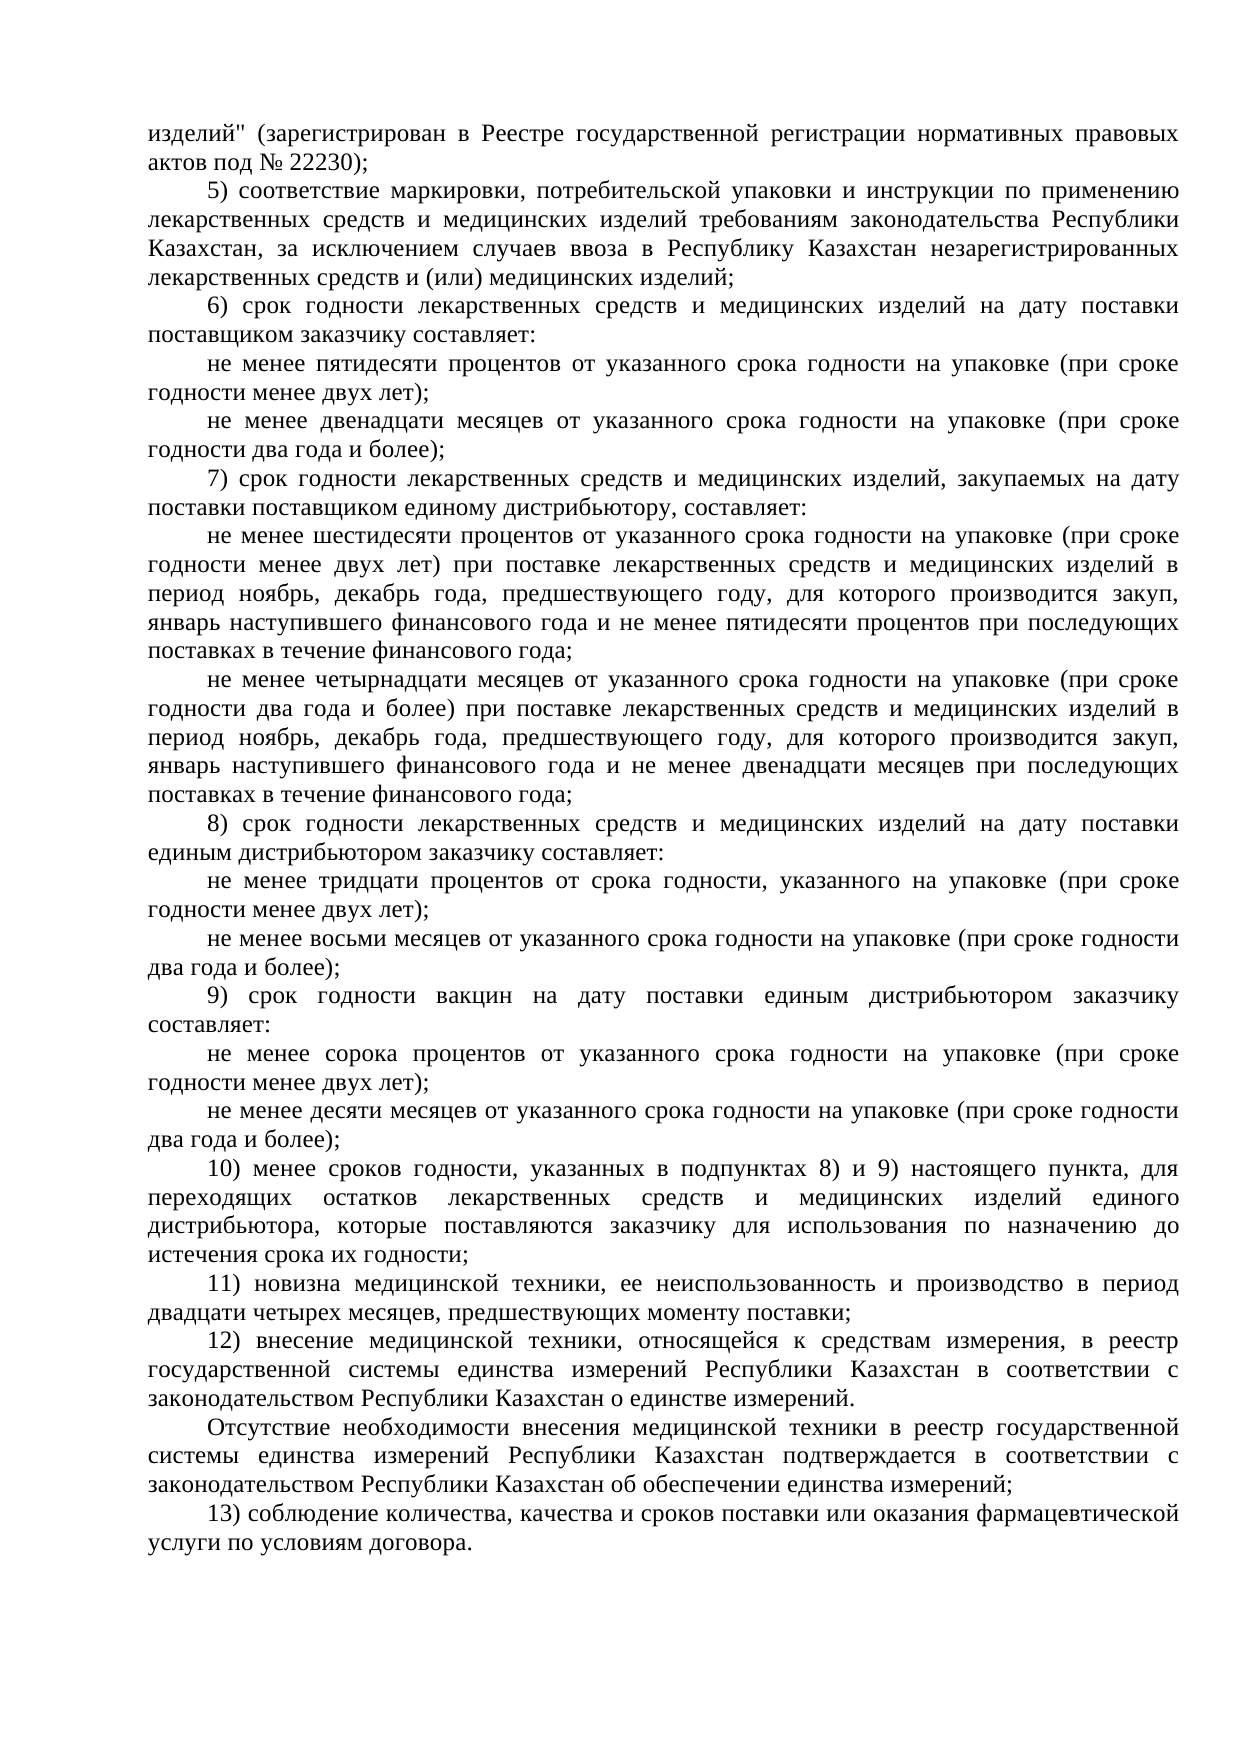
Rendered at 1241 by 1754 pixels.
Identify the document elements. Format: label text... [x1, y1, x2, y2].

text 7) срок годности лекарственных средств и медицинских изделий, закупаемых на дату поставки поставщиком единому дистрибьютору, составляет: [148, 463, 1181, 521]
text 12) внесение медицинской техники, относящейся к средствам измерения, в реестр государственной системы единства измерений Республики Казахстан в соответствии с законодательством Республики Казахстан о единстве измерений. [148, 1326, 1181, 1412]
text не менее десяти месяцев от указанного срока годности на упаковке (при сроке годности два года и более); [148, 1096, 1181, 1153]
text 9) срок годности вакцин на дату поставки единым дистрибьютором заказчику составляет: [148, 981, 1181, 1038]
text не менее тридцати процентов от срока годности, указанного на упаковке (при сроке годности менее двух лет); [148, 866, 1181, 923]
text не менее шестидесяти процентов от указанного срока годности на упаковке (при сроке годности менее двух лет) при поставке лекарственных средств и медицинских изделий в период ноябрь, декабрь года, предшествующего году, для которого производится закуп, январь наступившего финансового года и не менее пятидесяти процентов при последующих поставках в течение финансового года; [148, 521, 1181, 664]
text не менее пятидесяти процентов от указанного срока годности на упаковке (при сроке годности менее двух лет); [148, 348, 1181, 406]
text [148, 118, 1181, 176]
text не менее сорока процентов от указанного срока годности на упаковке (при сроке годности менее двух лет); [148, 1038, 1181, 1096]
text 13) соблюдение количества, качества и сроков поставки или оказания фармацевтической услуги по условиям договора. [148, 1498, 1181, 1556]
text не менее двенадцати месяцев от указанного срока годности на упаковке (при сроке годности два года и более); [148, 406, 1181, 463]
text 8) срок годности лекарственных средств и медицинских изделий на дату поставки единым дистрибьютором заказчику составляет: [148, 808, 1181, 866]
text 11) новизна медицинской техники, ее неиспользованность и производство в период двадцати четырех месяцев, предшествующих моменту поставки; [148, 1268, 1181, 1326]
text 5) соответствие маркировки, потребительской упаковки и инструкции по применению лекарственных средств и медицинских изделий требованиям законодательства Республики Казахстан, за исключением случаев ввоза в Республику Казахстан незарегистрированных лекарственных средств и (или) медицинских изделий; [148, 176, 1181, 291]
text 6) срок годности лекарственных средств и медицинских изделий на дату поставки поставщиком заказчику составляет: [148, 291, 1181, 348]
text 10) менее сроков годности, указанных в подпунктах 8) и 9) настоящего пункта, для переходящих остатков лекарственных средств и медицинских изделий единого дистрибьютора, которые поставляются заказчику для использования по назначению до истечения срока их годности; [148, 1153, 1181, 1268]
text не менее четырнадцати месяцев от указанного срока годности на упаковке (при сроке годности два года и более) при поставке лекарственных средств и медицинских изделий в период ноябрь, декабрь года, предшествующего году, для которого производится закуп, январь наступившего финансового года и не менее двенадцати месяцев при последующих поставках в течение финансового года; [148, 664, 1181, 808]
text Отсутствие необходимости внесения медицинской техники в реестр государственной системы единства измерений Республики Казахстан подтверждается в соответствии с законодательством Республики Казахстан об обеспечении единства измерений; [148, 1412, 1181, 1498]
text не менее восьми месяцев от указанного срока годности на упаковке (при сроке годности два года и более); [148, 923, 1181, 981]
